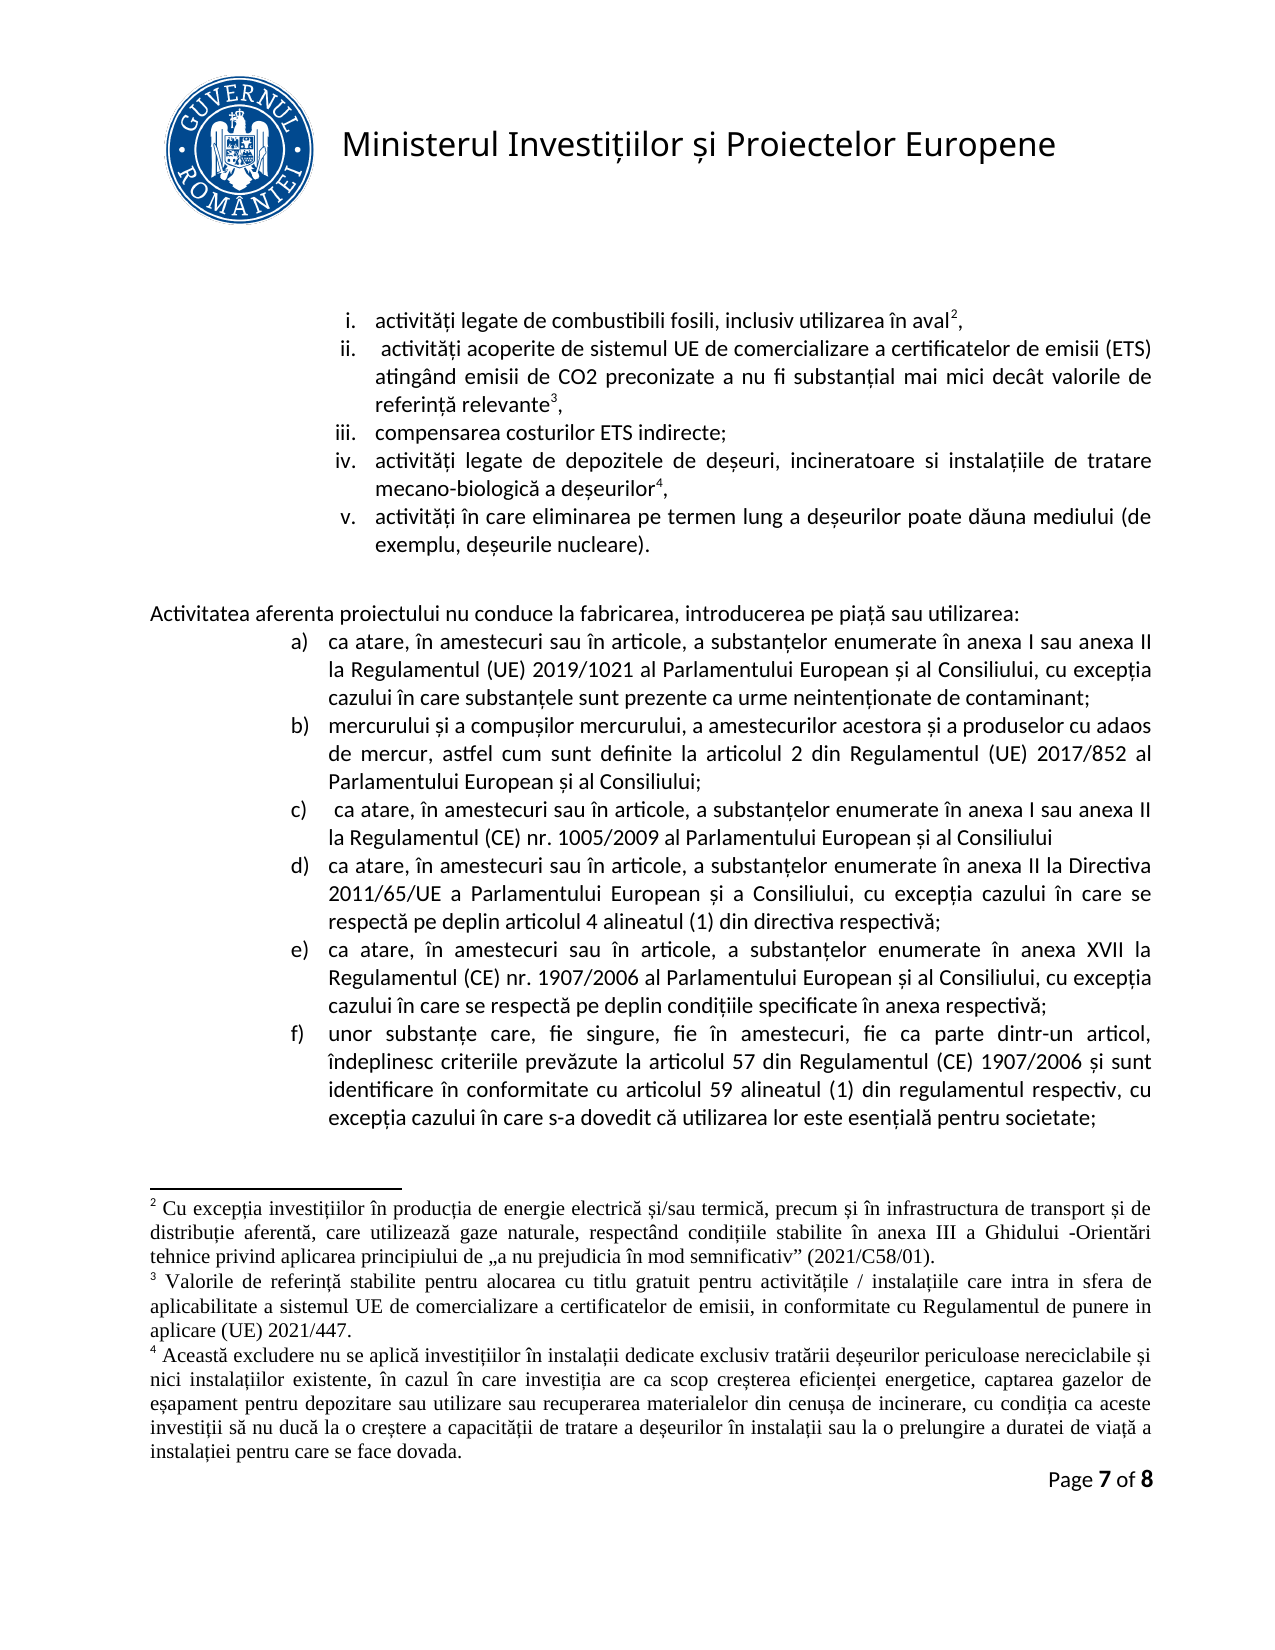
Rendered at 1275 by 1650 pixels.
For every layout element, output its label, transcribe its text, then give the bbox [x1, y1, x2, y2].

list activități în care eliminarea pe termen lung a deșeurilor poate dăuna mediului (de exemplu, deșeurile nucleare). [356, 502, 1153, 558]
list activități legate de combustibili fosili, inclusiv utilizarea în aval, [356, 306, 1153, 334]
list mercurului și a compușilor mercurului, a amestecurilor acestora și a produselor cu adaos de mercur, astfel cum sunt definite la articolul 2 din Regulamentul (UE) 2017/852 al Parlamentului European și al Consiliului; [291, 711, 1153, 795]
list ca atare, în amestecuri sau în articole, a substanțelor enumerate în anexa XVII la Regulamentul (CE) nr. 1907/2006 al Parlamentului European și al Consiliului, cu excepția cazului în care se respectă pe deplin condițiile specificate în anexa respectivă; [291, 935, 1153, 1019]
list ca atare, în amestecuri sau în articole, a substanțelor enumerate în anexa II la Directiva 2011/65/UE a Parlamentului European și a Consiliului, cu excepția cazului în care se respectă pe deplin articolul 4 alineatul (1) din directiva respectivă; [291, 851, 1153, 935]
list activități acoperite de sistemul UE de comercializare a certificatelor de emisii (ETS) atingând emisii de CO2 preconizate a nu fi substanțial mai mici decât valorile de referință relevante, [356, 334, 1153, 418]
list ca atare, în amestecuri sau în articole, a substanțelor enumerate în anexa I sau anexa II la Regulamentul (UE) 2019/1021 al Parlamentului European și al Consiliului, cu excepția cazului în care substanțele sunt prezente ca urme neintenționate de contaminant; [291, 627, 1153, 711]
text Activitatea aferenta proiectului nu conduce la fabricarea, introducerea pe piață sau utilizarea: [150, 599, 1153, 627]
list activități legate de depozitele de deșeuri, incineratoare si instalațiile de tratare mecano-biologică a deșeurilor, [356, 446, 1153, 502]
list unor substanțe care, fie singure, fie în amestecuri, fie ca parte dintr-un articol, îndeplinesc criteriile prevăzute la articolul 57 din Regulamentul (CE) 1907/2006 și sunt identificare în conformitate cu articolul 59 alineatul (1) din regulamentul respectiv, cu excepția cazului în care s-a dovedit că utilizarea lor este esențială pentru societate; [291, 1019, 1153, 1131]
list compensarea costurilor ETS indirecte; [356, 418, 1153, 446]
list ca atare, în amestecuri sau în articole, a substanțelor enumerate în anexa I sau anexa II la Regulamentul (CE) nr. 1005/2009 al Parlamentului European și al Consiliului [291, 795, 1153, 851]
picture [164, 75, 315, 225]
